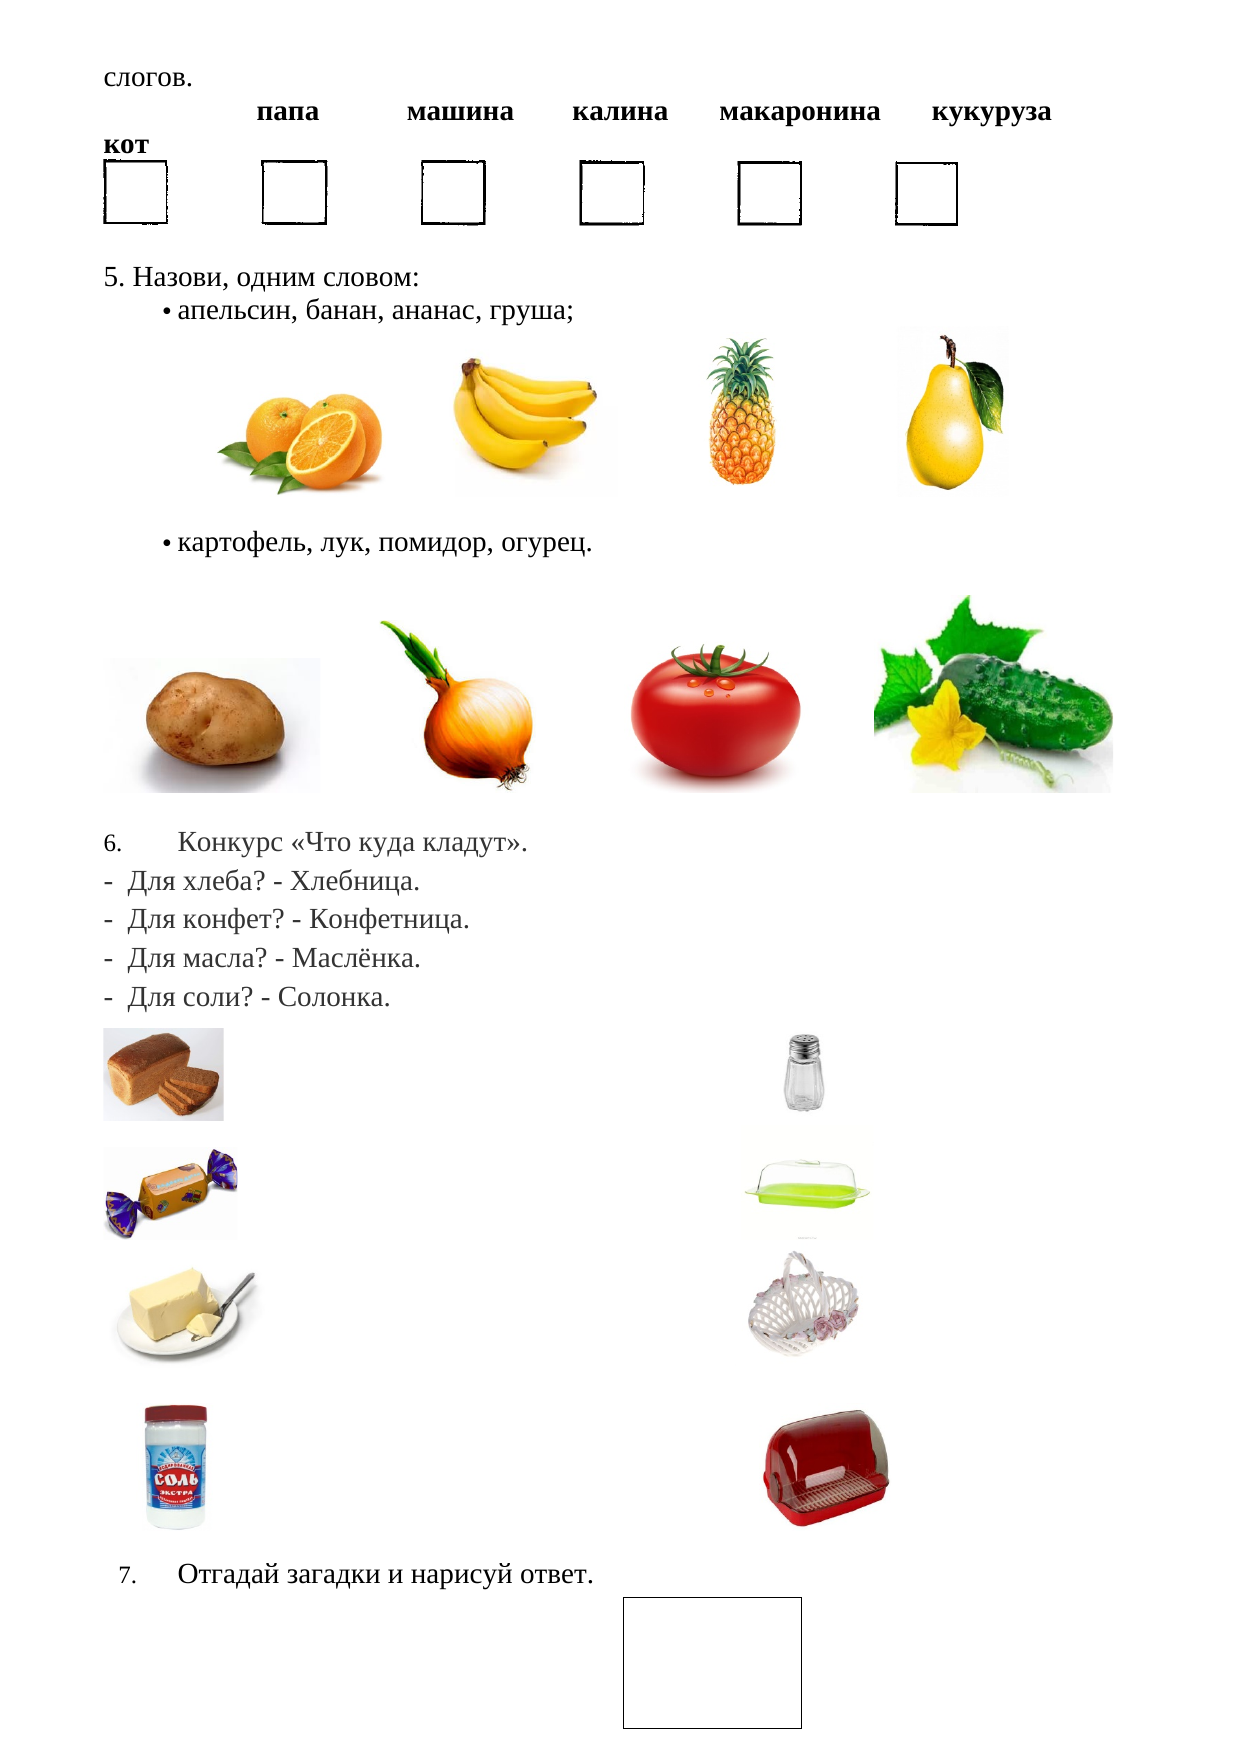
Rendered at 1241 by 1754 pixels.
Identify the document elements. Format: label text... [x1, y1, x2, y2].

picture [103, 1147, 238, 1240]
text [103, 59, 1152, 93]
picture [103, 1028, 224, 1121]
text папа машина калина макаронина кукуруза кот [149, 93, 1152, 160]
picture [874, 595, 1114, 793]
picture [740, 1125, 874, 1240]
picture [654, 332, 830, 497]
picture [215, 380, 386, 497]
list картофель, лук, помидор, огурец. [103, 524, 1152, 558]
list Конкурс «Что куда кладут». - Для хлеба? - Хлебница. - Для конфет? - Конфетница. - Для масла? - Маслёнка. - Для соли? - Солонка. [103, 824, 1152, 1012]
picture [103, 1254, 273, 1372]
picture [103, 658, 321, 793]
picture [429, 335, 619, 497]
picture [866, 326, 1040, 497]
picture [378, 620, 537, 793]
text 5. Назови, одним словом: [103, 259, 1152, 292]
picture [759, 1403, 892, 1531]
picture [624, 641, 809, 793]
picture [763, 1017, 848, 1121]
list Отгадай загадки и нарисуй ответ. [118, 1556, 1152, 1590]
picture [103, 159, 958, 226]
picture [731, 1243, 874, 1372]
list апельсин, банан, ананас, груша; [103, 292, 1152, 326]
picture [103, 1403, 249, 1531]
